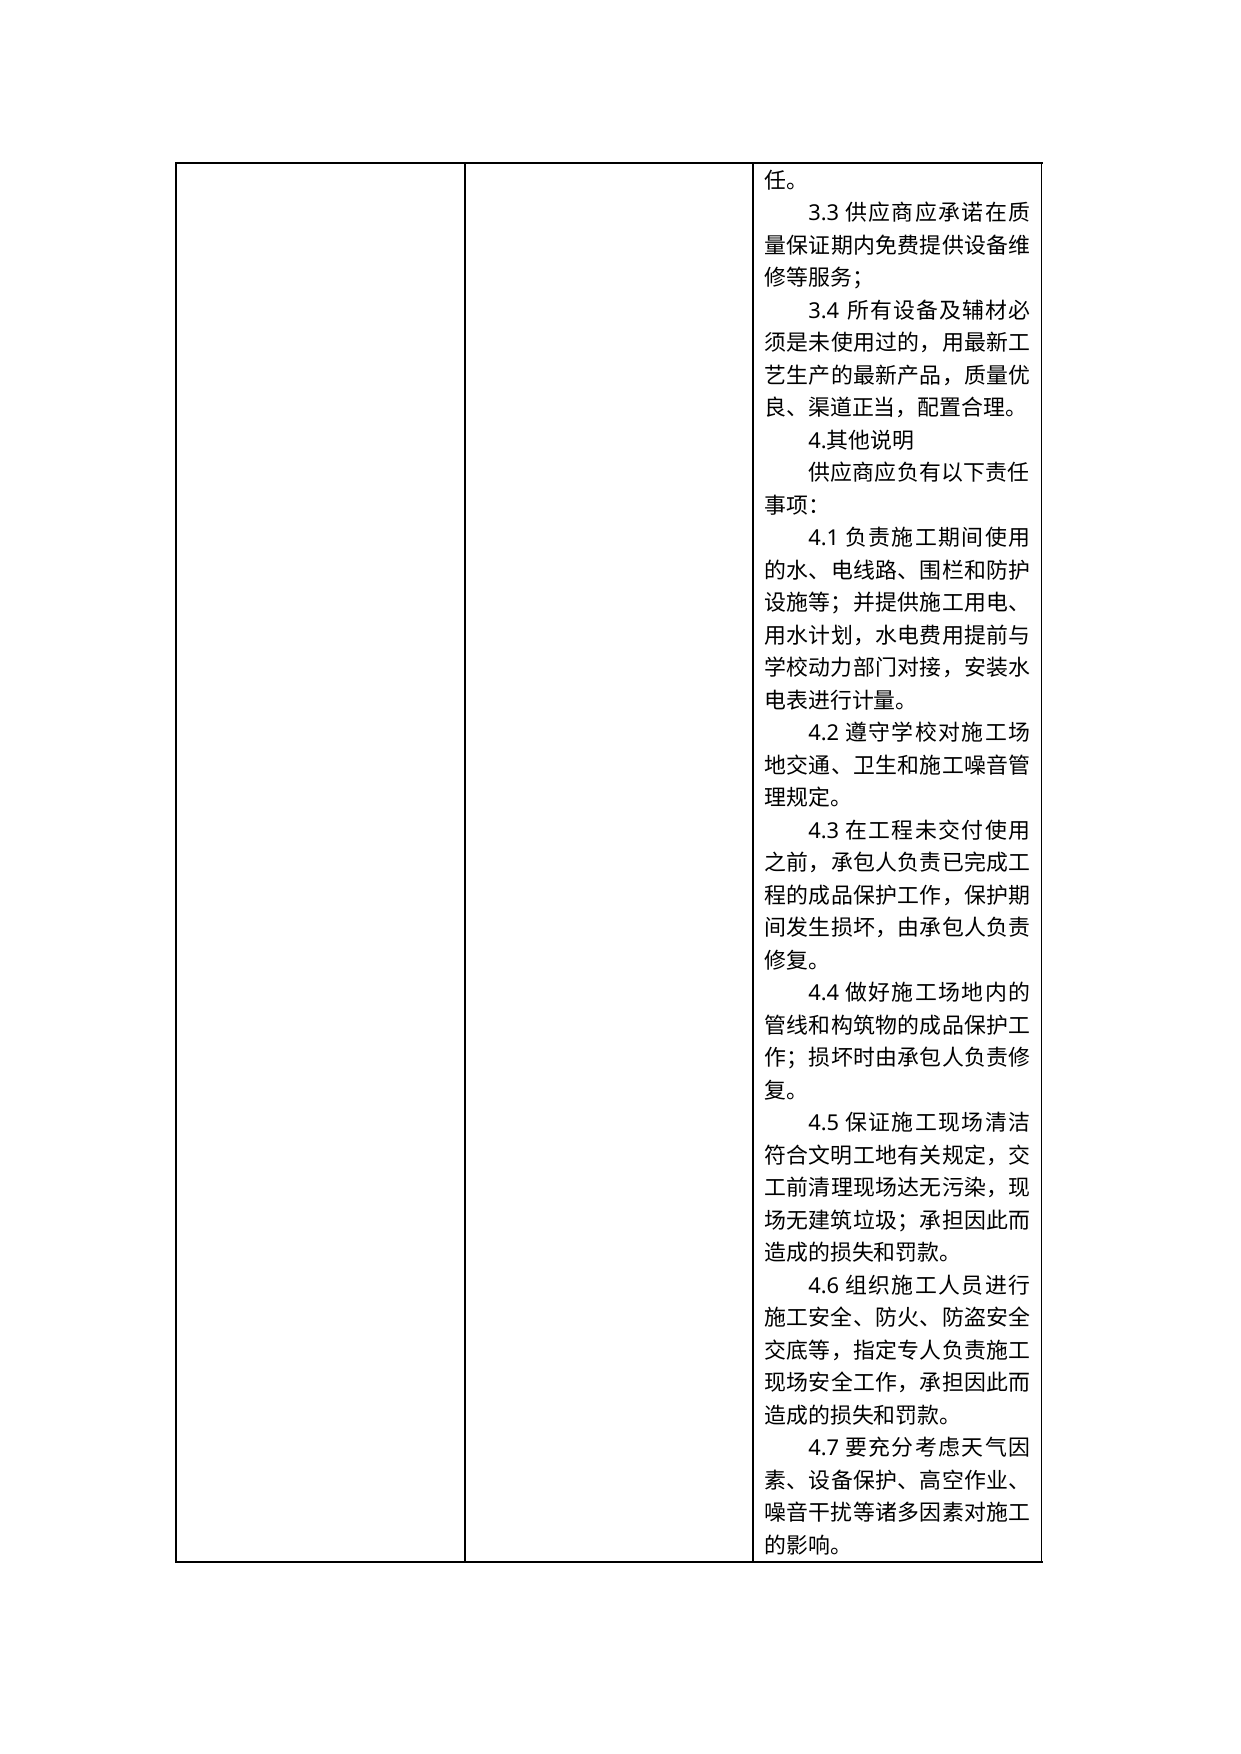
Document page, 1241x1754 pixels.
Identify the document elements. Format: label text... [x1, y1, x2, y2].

table_cell 1 [177, 164, 464, 1561]
table_cell [466, 164, 752, 1561]
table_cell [754, 164, 1041, 1561]
